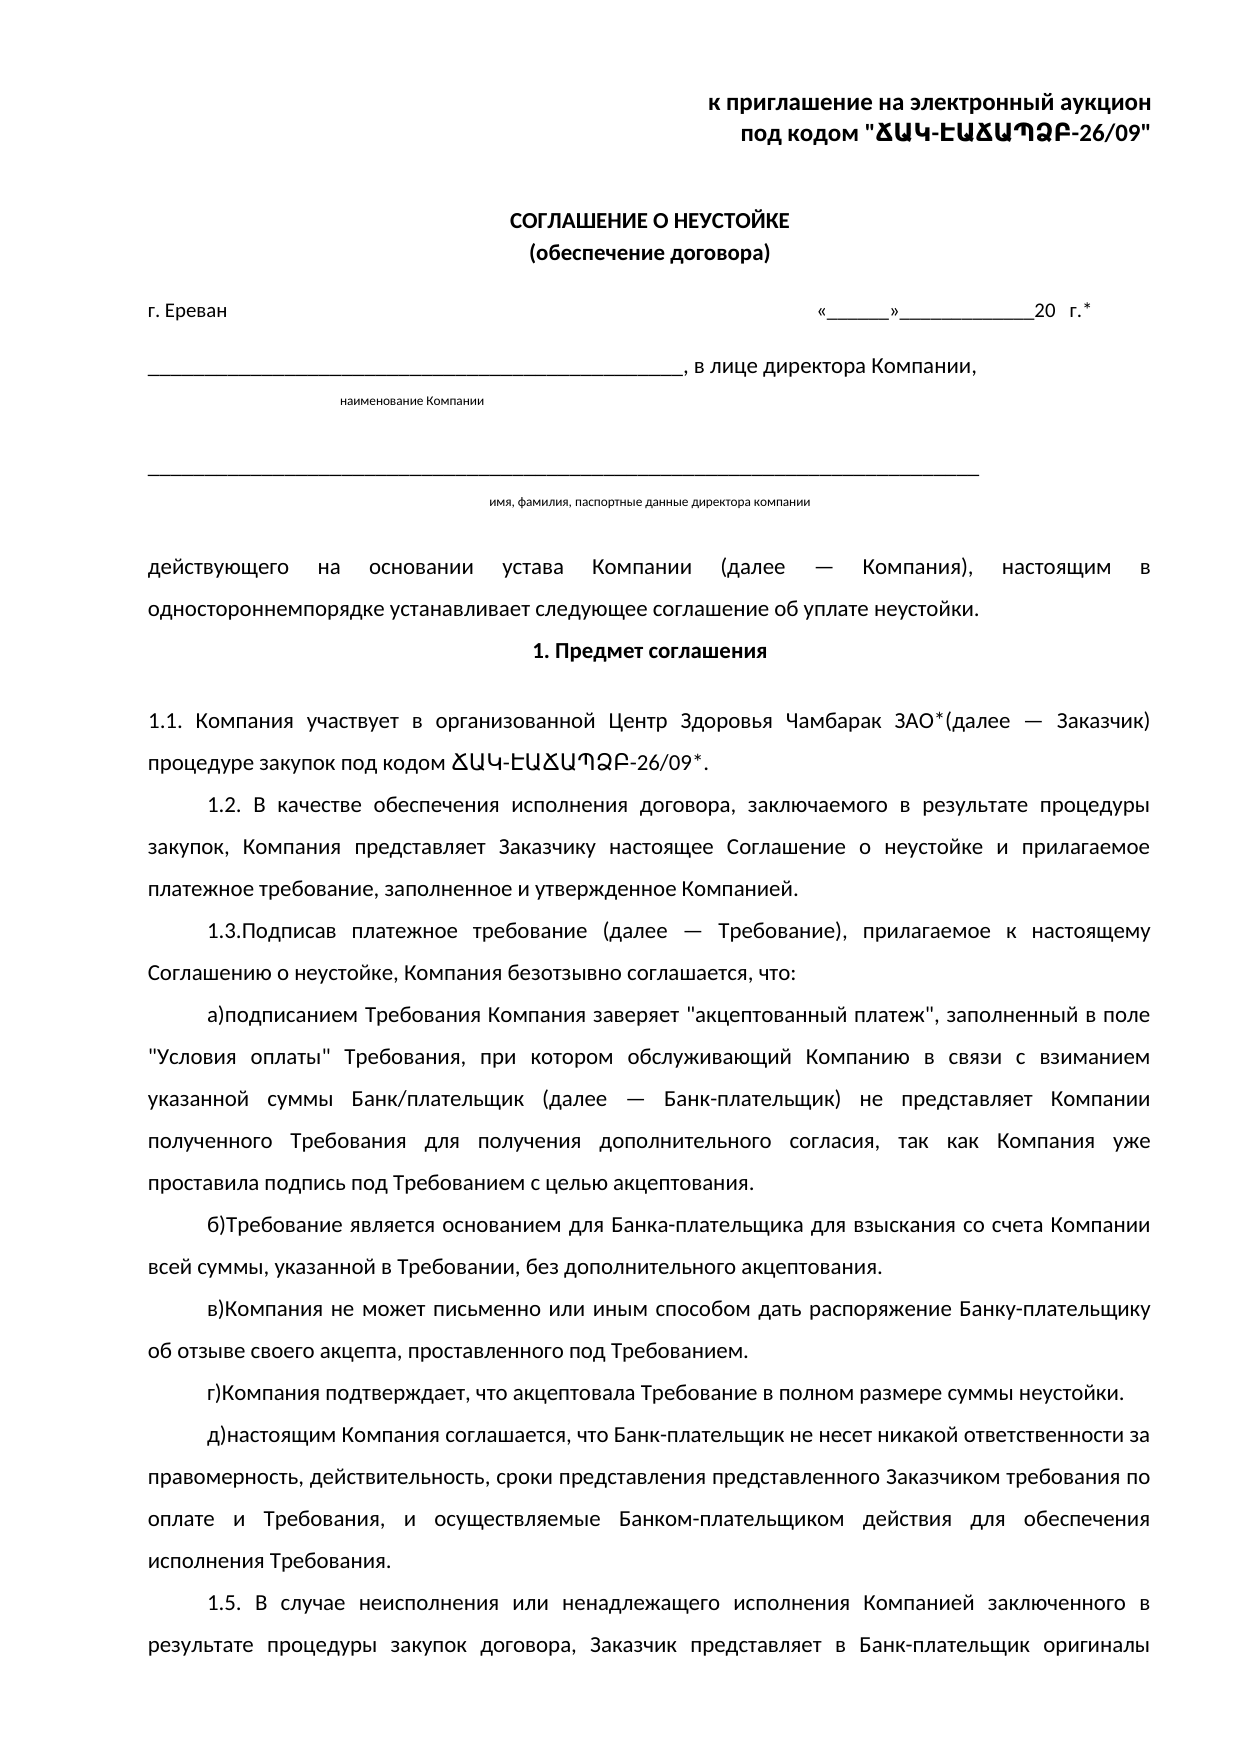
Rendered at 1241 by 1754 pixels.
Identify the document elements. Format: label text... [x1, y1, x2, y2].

text а)подписанием Требования Компания заверяет "акцептованный платеж", заполненный в поле "Условия оплаты" Требования, при котором обслуживающий Компанию в связи с взиманием указанной суммы Банк/плательщик (далее — Банк-плательщик) не представляет Компании полученного Требования для получения дополнительного согласия, так как Компания уже проставила подпись под Требованием с целью акцептования. [148, 1000, 1152, 1196]
text 1.3.Подписав платежное требование (далее — Требование), прилагаемое к настоящему Соглашению о неустойке, Компания безотзывно соглашается, что: [148, 916, 1152, 986]
text 1.1. Компания участвует в организованной Центр Здоровья Чамбарак ЗАО*(далее — Заказчик) процедуре закупок под кодом ՃԱԿ-ԷԱՃԱՊՁԲ-26/09*. [148, 706, 1152, 776]
text под кодом "ՃԱԿ-ԷԱՃԱՊՁԲ-26/09" [148, 117, 1152, 147]
table_header г. Ереван [136, 297, 635, 351]
text наименование Компании [340, 393, 1152, 421]
text в)Компания не может письменно или иным способом дать распоряжение Банку-плательщику об отзыве своего акцепта, проставленного под Требованием. [148, 1294, 1152, 1364]
text (обеспечение договора) [148, 238, 1152, 266]
text 1. Предмет соглашения [148, 636, 1152, 664]
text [148, 1588, 1152, 1658]
text к приглашение на электронный аукцион [177, 86, 1152, 117]
text д)настоящим Компания соглашается, что Банк-плательщик не несет никакой ответственности за правомерность, действительность, сроки представления представленного Заказчиком требования по оплате и Требования, и осуществляемые Банком-плательщиком действия для обеспечения исполнения Требования. [148, 1420, 1152, 1574]
text _________________________________________________________________________ [148, 452, 1152, 480]
text _______________________________________________, в лице директора Компании, [148, 351, 1152, 379]
text имя, фамилия, паспортные данные директора компании [148, 494, 1152, 522]
table_header «______»_____________20 г.* [635, 297, 1104, 351]
text г)Компания подтверждает, что акцептовала Требование в полном размере суммы неустойки. [148, 1378, 1152, 1406]
text б)Требование является основанием для Банка-плательщика для взыскания со счета Компании всей суммы, указанной в Требовании, без дополнительного акцептования. [148, 1210, 1152, 1280]
text 1.2. В качестве обеспечения исполнения договора, заключаемого в результате процедуры закупок, Компания представляет Заказчику настоящее Соглашение о неустойке и прилагаемое платежное требование, заполненное и утвержденное Компанией. [148, 790, 1152, 902]
text СОГЛАШЕНИЕ О НЕУСТОЙКЕ [148, 206, 1152, 234]
text действующего на основании устава Компании (далее — Компания), настоящим в одностороннемпорядке устанавливает следующее соглашение об уплате неустойки. [148, 552, 1152, 622]
